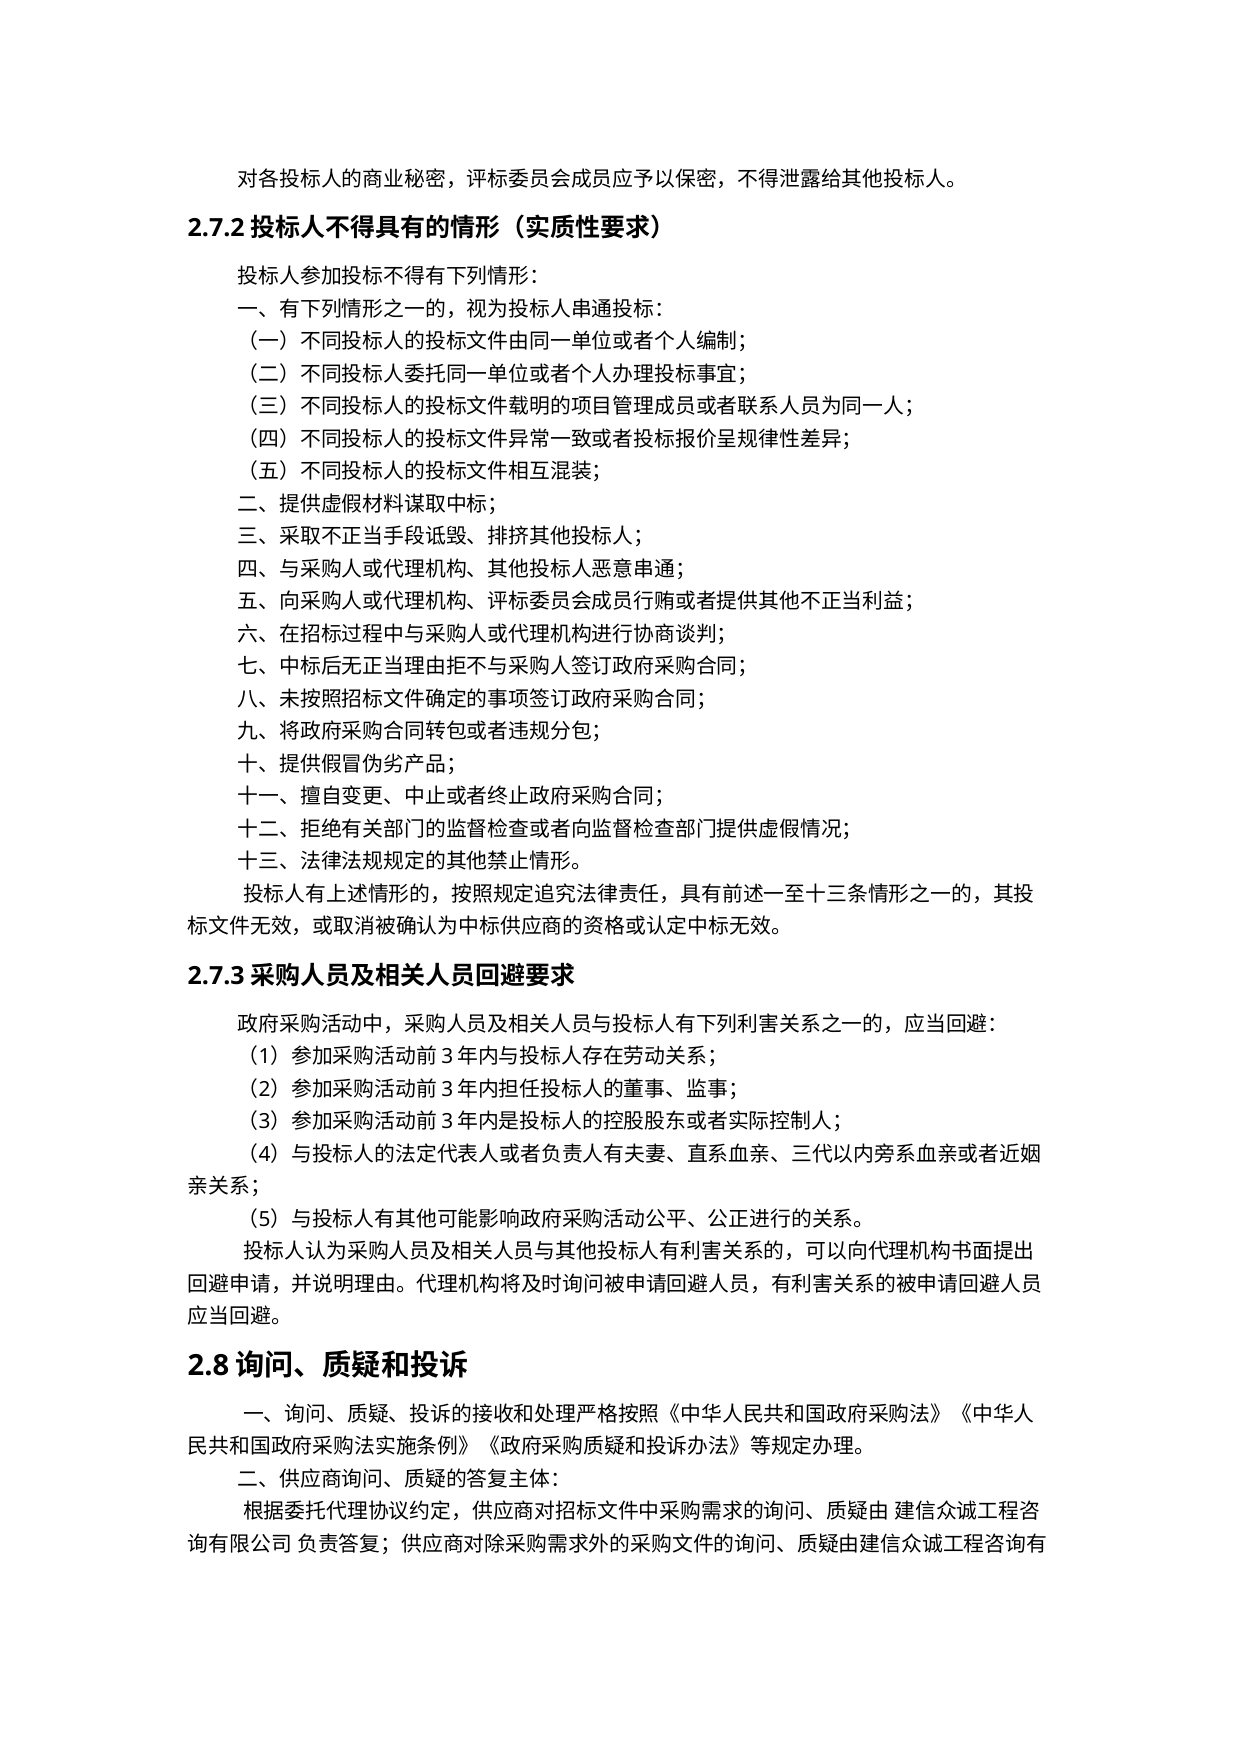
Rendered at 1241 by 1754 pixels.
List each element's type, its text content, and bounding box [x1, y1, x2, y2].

text 七、中标后无正当理由拒不与采购人签订政府采购合同； [187, 649, 1053, 682]
text 八、未按照招标文件确定的事项签订政府采购合同； [187, 682, 1053, 714]
text （三）不同投标人的投标文件载明的项目管理成员或者联系人员为同一人； [187, 389, 1053, 422]
text 三、采取不正当手段诋毁、排挤其他投标人； [187, 519, 1053, 552]
text 一、询问、质疑、投诉的接收和处理严格按照《中华人民共和国政府采购法》《中华人民共和国政府采购法实施条例》《政府采购质疑和投诉办法》等规定办理。 [187, 1397, 1053, 1462]
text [187, 1494, 1053, 1559]
text （四）不同投标人的投标文件异常一致或者投标报价呈规律性差异； [187, 422, 1053, 454]
text （3）参加采购活动前3年内是投标人的控股股东或者实际控制人； [187, 1104, 1053, 1137]
text 二、提供虚假材料谋取中标； [187, 487, 1053, 519]
text 十三、法律法规规定的其他禁止情形。 [187, 844, 1053, 877]
text 投标人有上述情形的，按照规定追究法律责任，具有前述一至十三条情形之一的，其投标文件无效，或取消被确认为中标供应商的资格或认定中标无效。 [187, 877, 1053, 942]
text 2.7.3采购人员及相关人员回避要求 [187, 942, 1053, 1007]
text 政府采购活动中，采购人员及相关人员与投标人有下列利害关系之一的，应当回避： [187, 1007, 1053, 1039]
text 六、在招标过程中与采购人或代理机构进行协商谈判； [187, 617, 1053, 649]
text 五、向采购人或代理机构、评标委员会成员行贿或者提供其他不正当利益； [187, 584, 1053, 617]
text （1）参加采购活动前3年内与投标人存在劳动关系； [187, 1039, 1053, 1072]
text 十一、擅自变更、中止或者终止政府采购合同； [187, 779, 1053, 812]
text 投标人参加投标不得有下列情形： [187, 259, 1053, 292]
text （二）不同投标人委托同一单位或者个人办理投标事宜； [187, 357, 1053, 389]
text （五）不同投标人的投标文件相互混装； [187, 454, 1053, 487]
text （2）参加采购活动前3年内担任投标人的董事、监事； [187, 1072, 1053, 1104]
text 投标人认为采购人员及相关人员与其他投标人有利害关系的，可以向代理机构书面提出回避申请，并说明理由。代理机构将及时询问被申请回避人员，有利害关系的被申请回避人员应当回避。 [187, 1234, 1053, 1332]
text 十、提供假冒伪劣产品； [187, 747, 1053, 779]
text 二、供应商询问、质疑的答复主体： [187, 1462, 1053, 1494]
text 四、与采购人或代理机构、其他投标人恶意串通； [187, 552, 1053, 584]
text （5）与投标人有其他可能影响政府采购活动公平、公正进行的关系。 [187, 1202, 1053, 1234]
text （4）与投标人的法定代表人或者负责人有夫妻、直系血亲、三代以内旁系血亲或者近姻亲关系； [187, 1137, 1053, 1202]
text （一）不同投标人的投标文件由同一单位或者个人编制； [187, 324, 1053, 357]
text 对各投标人的商业秘密，评标委员会成员应予以保密，不得泄露给其他投标人。 [187, 162, 1053, 194]
text 九、将政府采购合同转包或者违规分包； [187, 714, 1053, 747]
text 一、有下列情形之一的，视为投标人串通投标： [187, 292, 1053, 324]
text 十二、拒绝有关部门的监督检查或者向监督检查部门提供虚假情况； [187, 812, 1053, 844]
text 2.7.2投标人不得具有的情形（实质性要求） [187, 194, 1053, 259]
text 2.8询问、质疑和投诉 [187, 1332, 1053, 1397]
